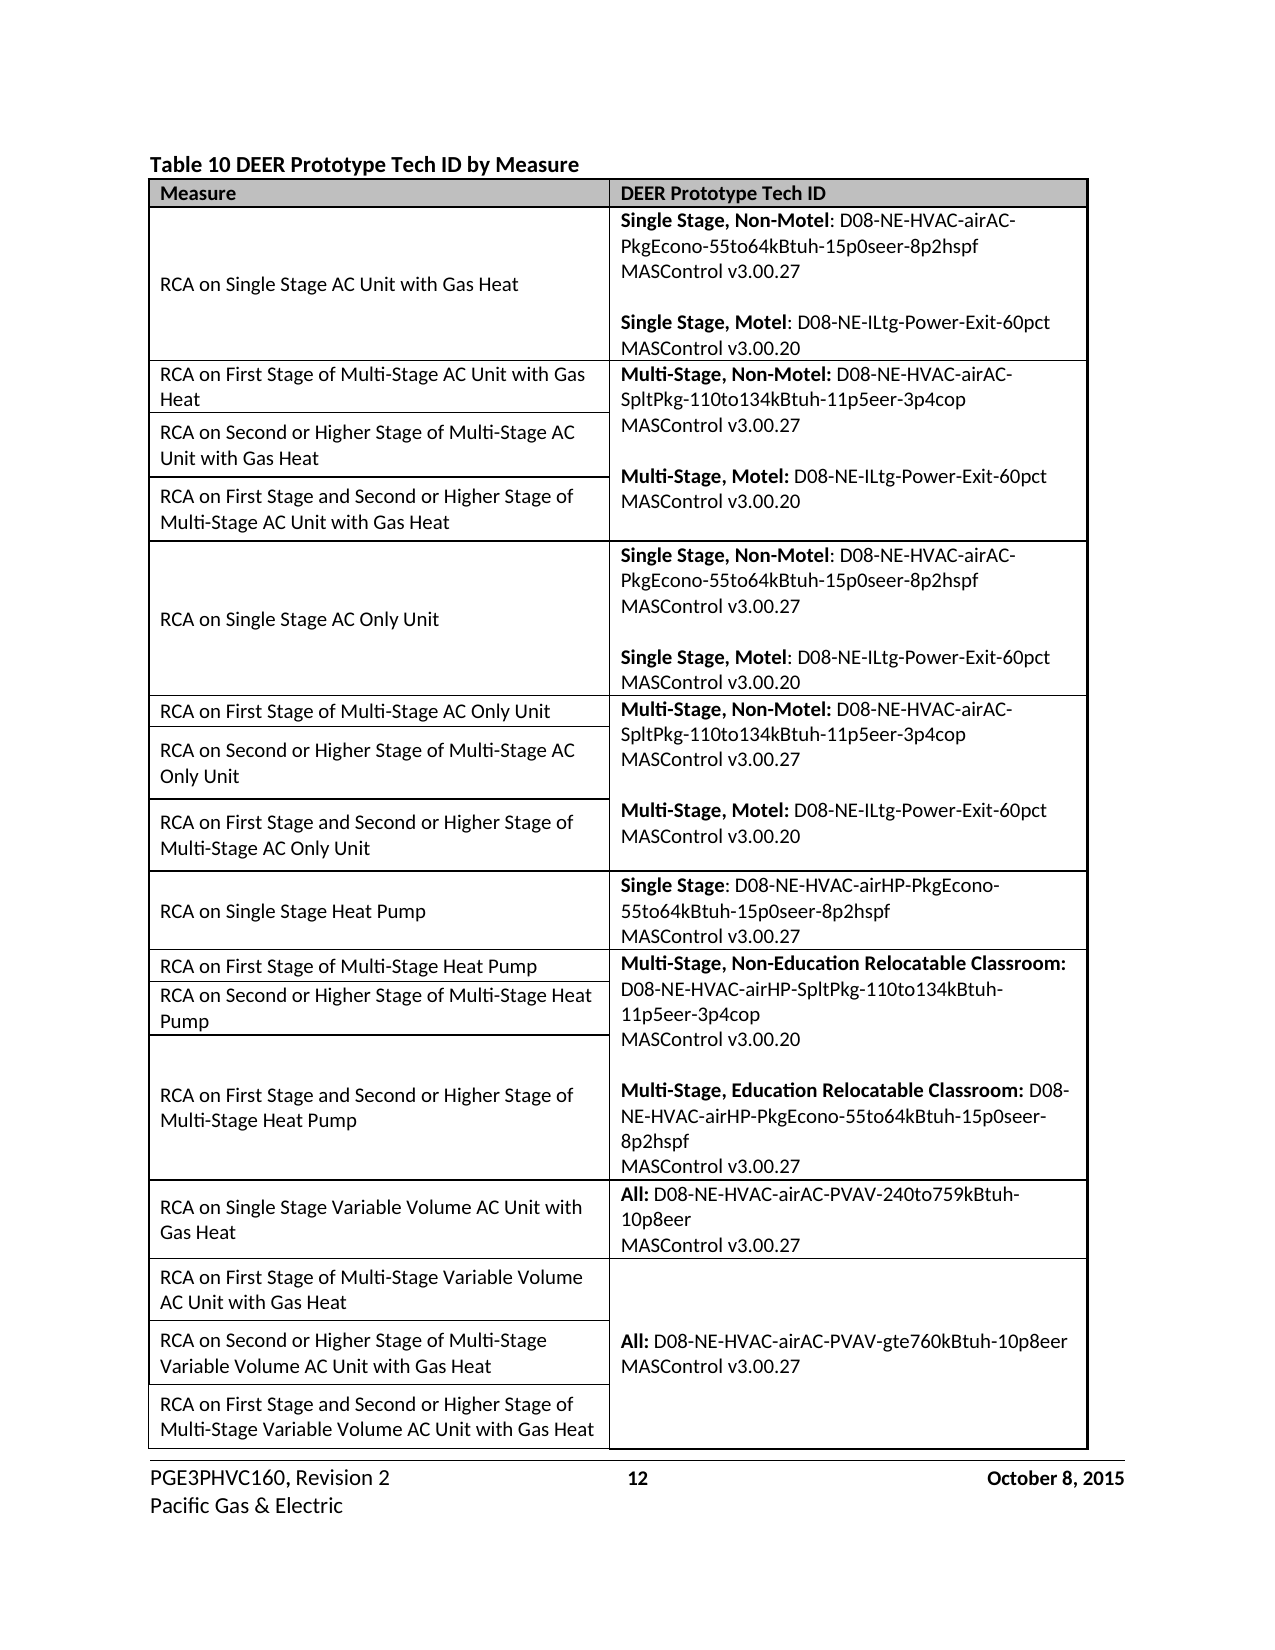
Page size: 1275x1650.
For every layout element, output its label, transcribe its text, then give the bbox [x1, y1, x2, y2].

table_cell Multi-Stage, Non-Motel: D08-NE-HVAC-airAC-SpltPkg-110to134kBtuh-11p5eer-3p4cop MASControl v3.00.27 Multi-Stage, Motel: D08-NE-ILtg-Power-Exit-60pct MASControl v3.00.20 [610, 361, 1086, 540]
table_cell RCA on First Stage of Multi-Stage Variable Volume AC Unit with Gas Heat [150, 1259, 609, 1320]
table_cell RCA on Single Stage AC Only Unit [150, 542, 609, 695]
table_cell RCA on Second or Higher Stage of Multi-Stage AC Only Unit [150, 727, 609, 798]
table_cell RCA on First Stage and Second or Higher Stage of Multi-Stage AC Unit with Gas Heat [150, 478, 609, 540]
table_cell RCA on First Stage of Multi-Stage AC Only Unit [150, 696, 609, 726]
table_cell RCA on First Stage and Second or Higher Stage of Multi-Stage AC Only Unit [150, 800, 609, 870]
table_cell Multi-Stage, Non-Education Relocatable Classroom: D08-NE-HVAC-airHP-SpltPkg-110to134kBtuh-11p5eer-3p4cop MASControl v3.00.20 Multi-Stage, Education Relocatable Classroom: D08-NE-HVAC-airHP-PkgEcono-55to64kBtuh-15p0seer-8p2hspf MASControl v3.00.27 [610, 950, 1086, 1179]
table_cell Single Stage, Non-Motel: D08-NE-HVAC-airAC-PkgEcono-55to64kBtuh-15p0seer-8p2hspf MASControl v3.00.27 Single Stage, Motel: D08-NE-ILtg-Power-Exit-60pct MASControl v3.00.20 [610, 208, 1086, 360]
table_cell RCA on First Stage and Second or Higher Stage of Multi-Stage Variable Volume AC Unit with Gas Heat [149, 1385, 609, 1448]
text Table 10 DEER Prototype Tech ID by Measure [150, 150, 1125, 178]
table_cell All: D08-NE-HVAC-airAC-PVAV-240to759kBtuh-10p8eer MASControl v3.00.27 [610, 1181, 1086, 1257]
table_cell All: D08-NE-HVAC-airAC-PVAV-gte760kBtuh-10p8eer MASControl v3.00.27 [610, 1259, 1086, 1448]
table_cell RCA on Second or Higher Stage of Multi-Stage Variable Volume AC Unit with Gas Heat [150, 1321, 609, 1384]
table_cell Multi-Stage, Non-Motel: D08-NE-HVAC-airAC-SpltPkg-110to134kBtuh-11p5eer-3p4cop MASControl v3.00.27 Multi-Stage, Motel: D08-NE-ILtg-Power-Exit-60pct MASControl v3.00.20 [610, 696, 1086, 870]
table_cell RCA on First Stage of Multi-Stage AC Unit with Gas Heat [150, 361, 609, 412]
table_cell RCA on Second or Higher Stage of Multi-Stage AC Unit with Gas Heat [150, 413, 609, 476]
table_cell RCA on Single Stage Heat Pump [150, 872, 609, 949]
table_cell Single Stage: D08-NE-HVAC-airHP-PkgEcono-55to64kBtuh-15p0seer-8p2hspf MASControl v3.00.27 [610, 872, 1086, 949]
table_cell RCA on First Stage and Second or Higher Stage of Multi-Stage Heat Pump [150, 1036, 609, 1179]
table_cell Single Stage, Non-Motel: D08-NE-HVAC-airAC-PkgEcono-55to64kBtuh-15p0seer-8p2hspf MASControl v3.00.27 Single Stage, Motel: D08-NE-ILtg-Power-Exit-60pct MASControl v3.00.20 [610, 542, 1086, 695]
table_cell RCA on Single Stage AC Unit with Gas Heat [150, 208, 609, 360]
table_header Measure [150, 180, 609, 206]
table_header DEER Prototype Tech ID [610, 180, 1086, 206]
table_cell RCA on First Stage of Multi-Stage Heat Pump [150, 950, 609, 981]
table_cell RCA on Single Stage Variable Volume AC Unit with Gas Heat [150, 1181, 609, 1257]
table_cell RCA on Second or Higher Stage of Multi-Stage Heat Pump [150, 982, 609, 1033]
